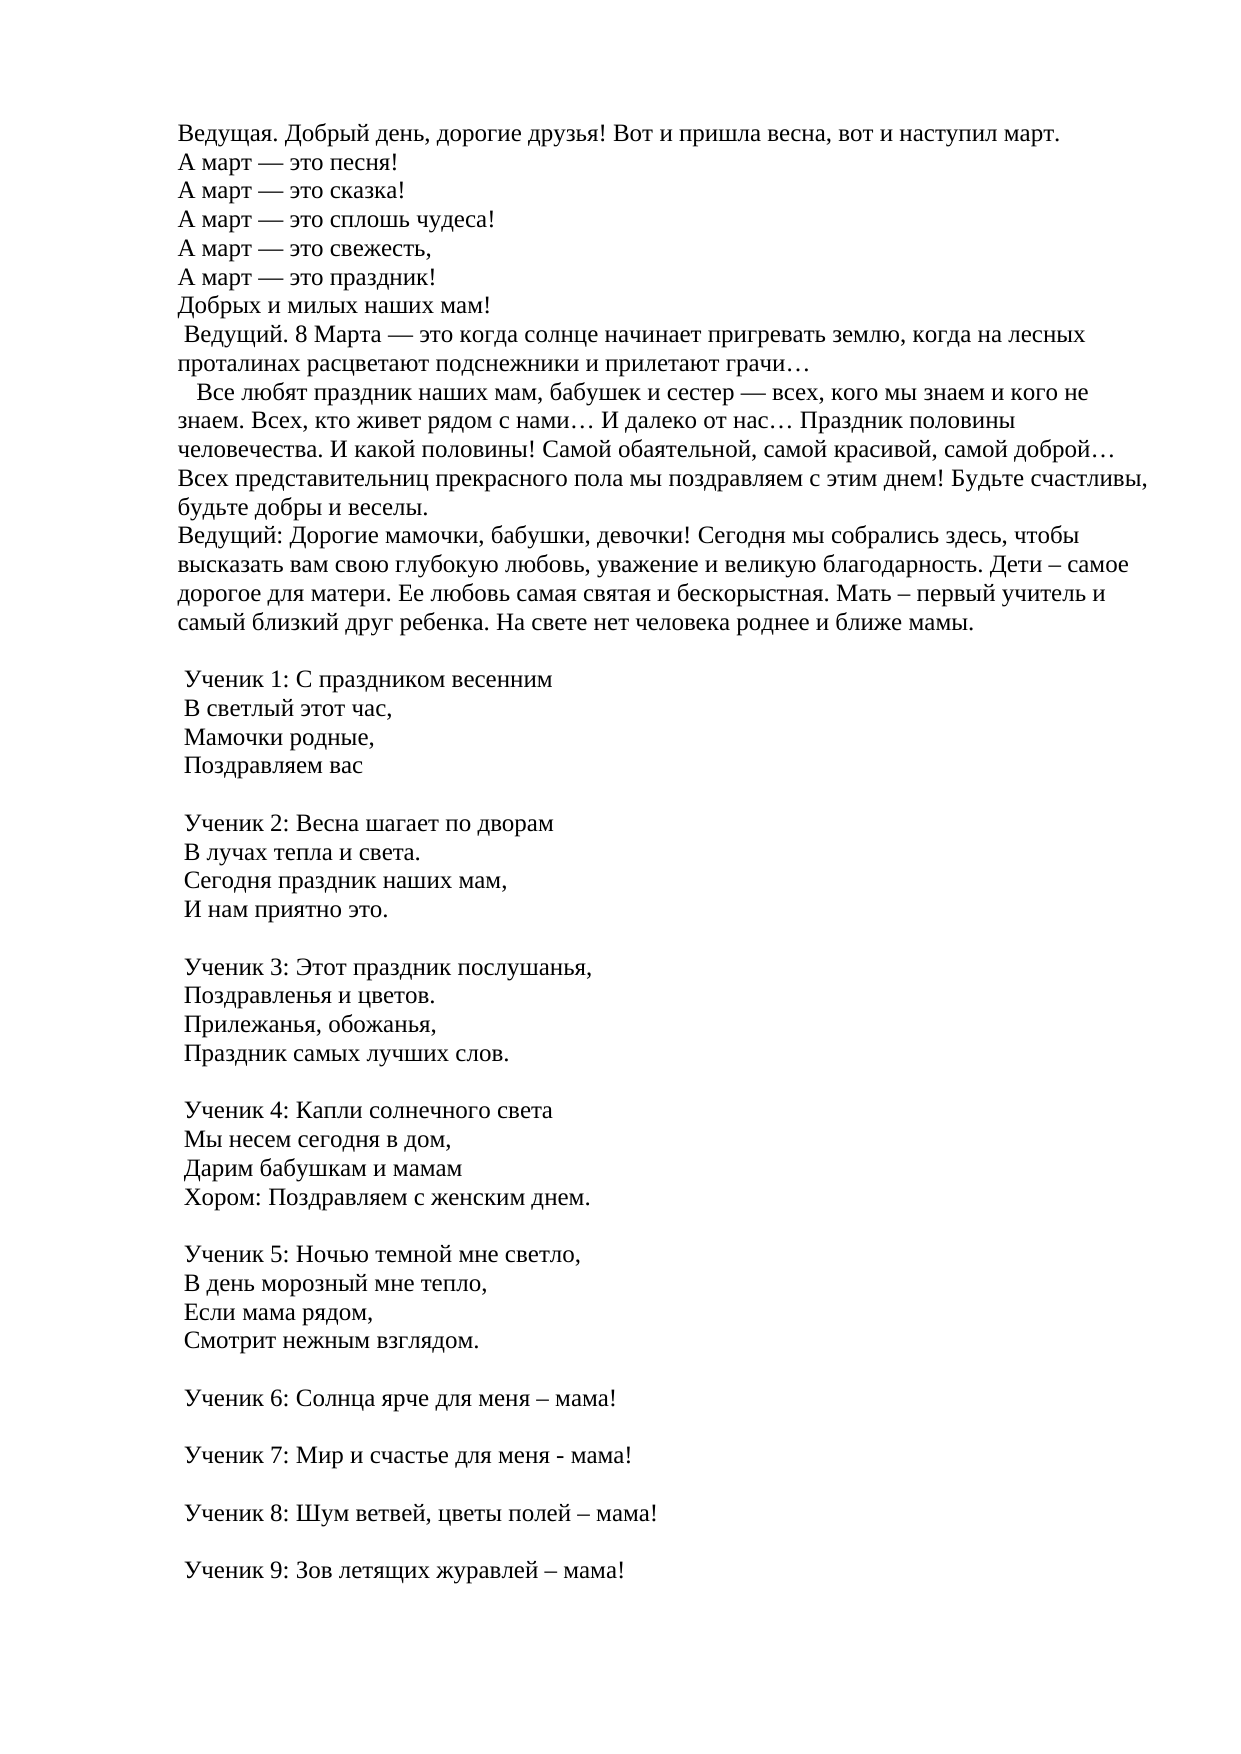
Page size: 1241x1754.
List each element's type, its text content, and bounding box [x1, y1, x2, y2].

text А март — это сказка! [177, 176, 1152, 204]
text Ученик 8: Шум ветвей, цветы полей – мама! [177, 1498, 1152, 1527]
text Смотрит нежным взглядом. [177, 1326, 1152, 1354]
text Ученик 6: Солнца ярче для меня – мама! [177, 1383, 1152, 1412]
text А март — это сплошь чудеса! [177, 204, 1152, 233]
text Дарим бабушкам и мамам [177, 1153, 1152, 1182]
text Ученик 5: Ночью темной мне светло, [177, 1239, 1152, 1268]
text Ученик 3: Этот праздник послушанья, [177, 952, 1152, 981]
text В день морозный мне тепло, [177, 1268, 1152, 1297]
text Праздник самых лучших слов. [177, 1038, 1152, 1067]
text Поздравленья и цветов. [177, 981, 1152, 1009]
text Хором: Поздравляем с женским днем. [177, 1182, 1152, 1211]
text Мы несем сегодня в дом, [177, 1124, 1152, 1153]
text Ведущая. Добрый день, дорогие друзья! Вот и пришла весна, вот и наступил март. [177, 118, 1152, 147]
text Если мама рядом, [177, 1297, 1152, 1326]
text Ведущий: Дорогие мамочки, бабушки, девочки! Сегодня мы собрались здесь, чтобы высказать вам свою глубокую любовь, уважение и великую благодарность. Дети – самое дорогое для матери. Ее любовь самая святая и бескорыстная. Мать – первый учитель и самый близкий друг ребенка. На свете нет человека роднее и ближе мамы. [177, 521, 1152, 636]
text В светлый этот час, [177, 693, 1152, 722]
text Поздравляем вас [177, 751, 1152, 779]
text Ученик 2: Весна шагает по дворам [177, 808, 1152, 837]
text Ученик 7: Мир и счастье для меня - мама! [177, 1441, 1152, 1469]
text Мамочки родные, [177, 722, 1152, 751]
text И нам приятно это. [177, 894, 1152, 923]
text Добрых и милых наших мам! [177, 291, 1152, 319]
text А март — это праздник! [177, 262, 1152, 291]
text Ученик 9: Зов летящих журавлей – мама! [177, 1556, 1152, 1584]
text Ученик 4: Капли солнечного света [177, 1096, 1152, 1124]
text В лучах тепла и света. [177, 837, 1152, 866]
text Прилежанья, обожанья, [177, 1009, 1152, 1038]
text Ученик 1: С праздником весенним [177, 664, 1152, 693]
text Ведущий. 8 Марта — это когда солнце начинает пригревать землю, когда на лесных проталинах расцветают подснежники и прилетают грачи… [177, 319, 1152, 377]
text А март — это свежесть, [177, 233, 1152, 262]
text Все любят праздник наших мам, бабушек и сестер — всех, кого мы знаем и кого не знаем. Всех, кто живет рядом с нами… И далеко от нас… Праздник половины человечества. И какой половины! Самой обаятельной, самой красивой, самой доброй… Всех представительниц прекрасного пола мы поздравляем с этим днем! Будьте счастливы, будьте добры и веселы. [177, 377, 1152, 521]
text А март — это песня! [177, 147, 1152, 176]
text Сегодня праздник наших мам, [177, 866, 1152, 894]
